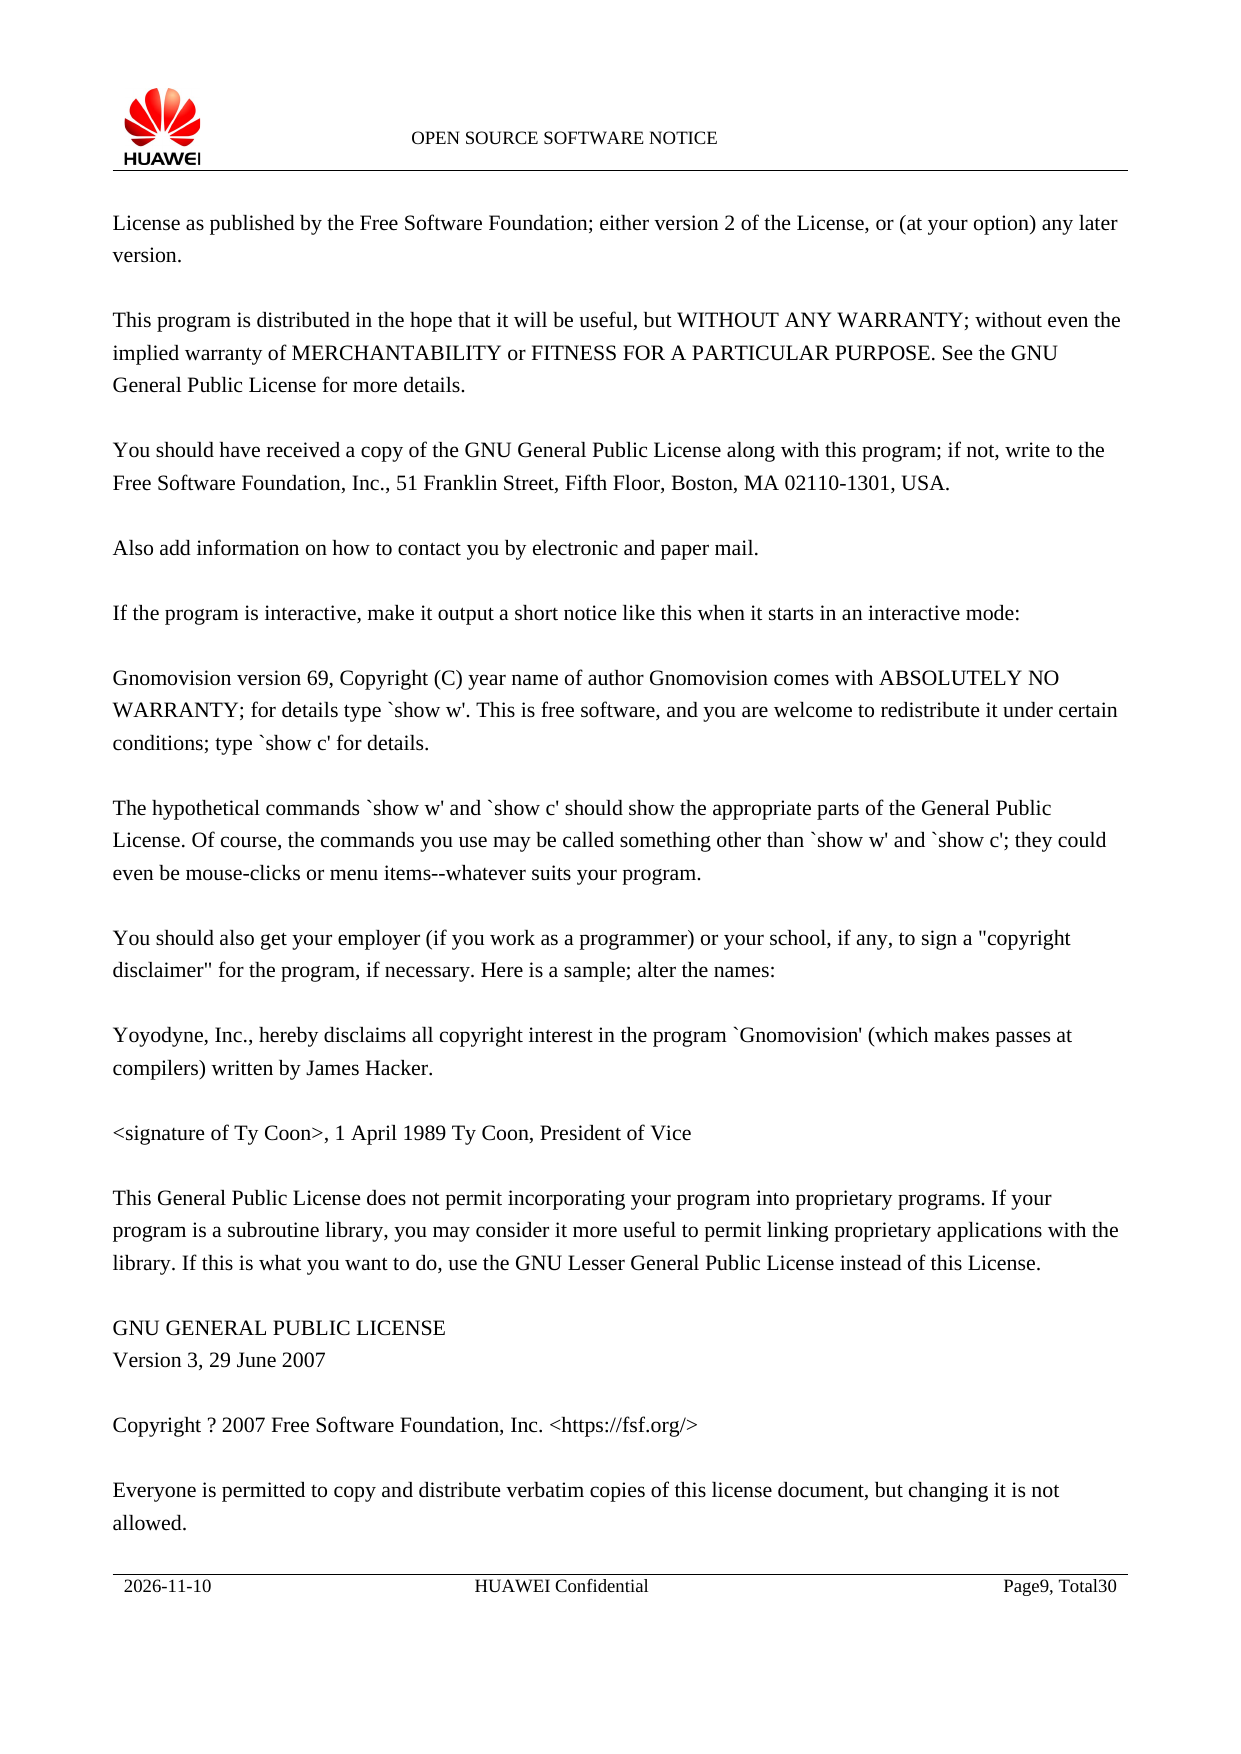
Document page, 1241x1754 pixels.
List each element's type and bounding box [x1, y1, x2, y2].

picture [124, 88, 201, 165]
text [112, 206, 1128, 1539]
